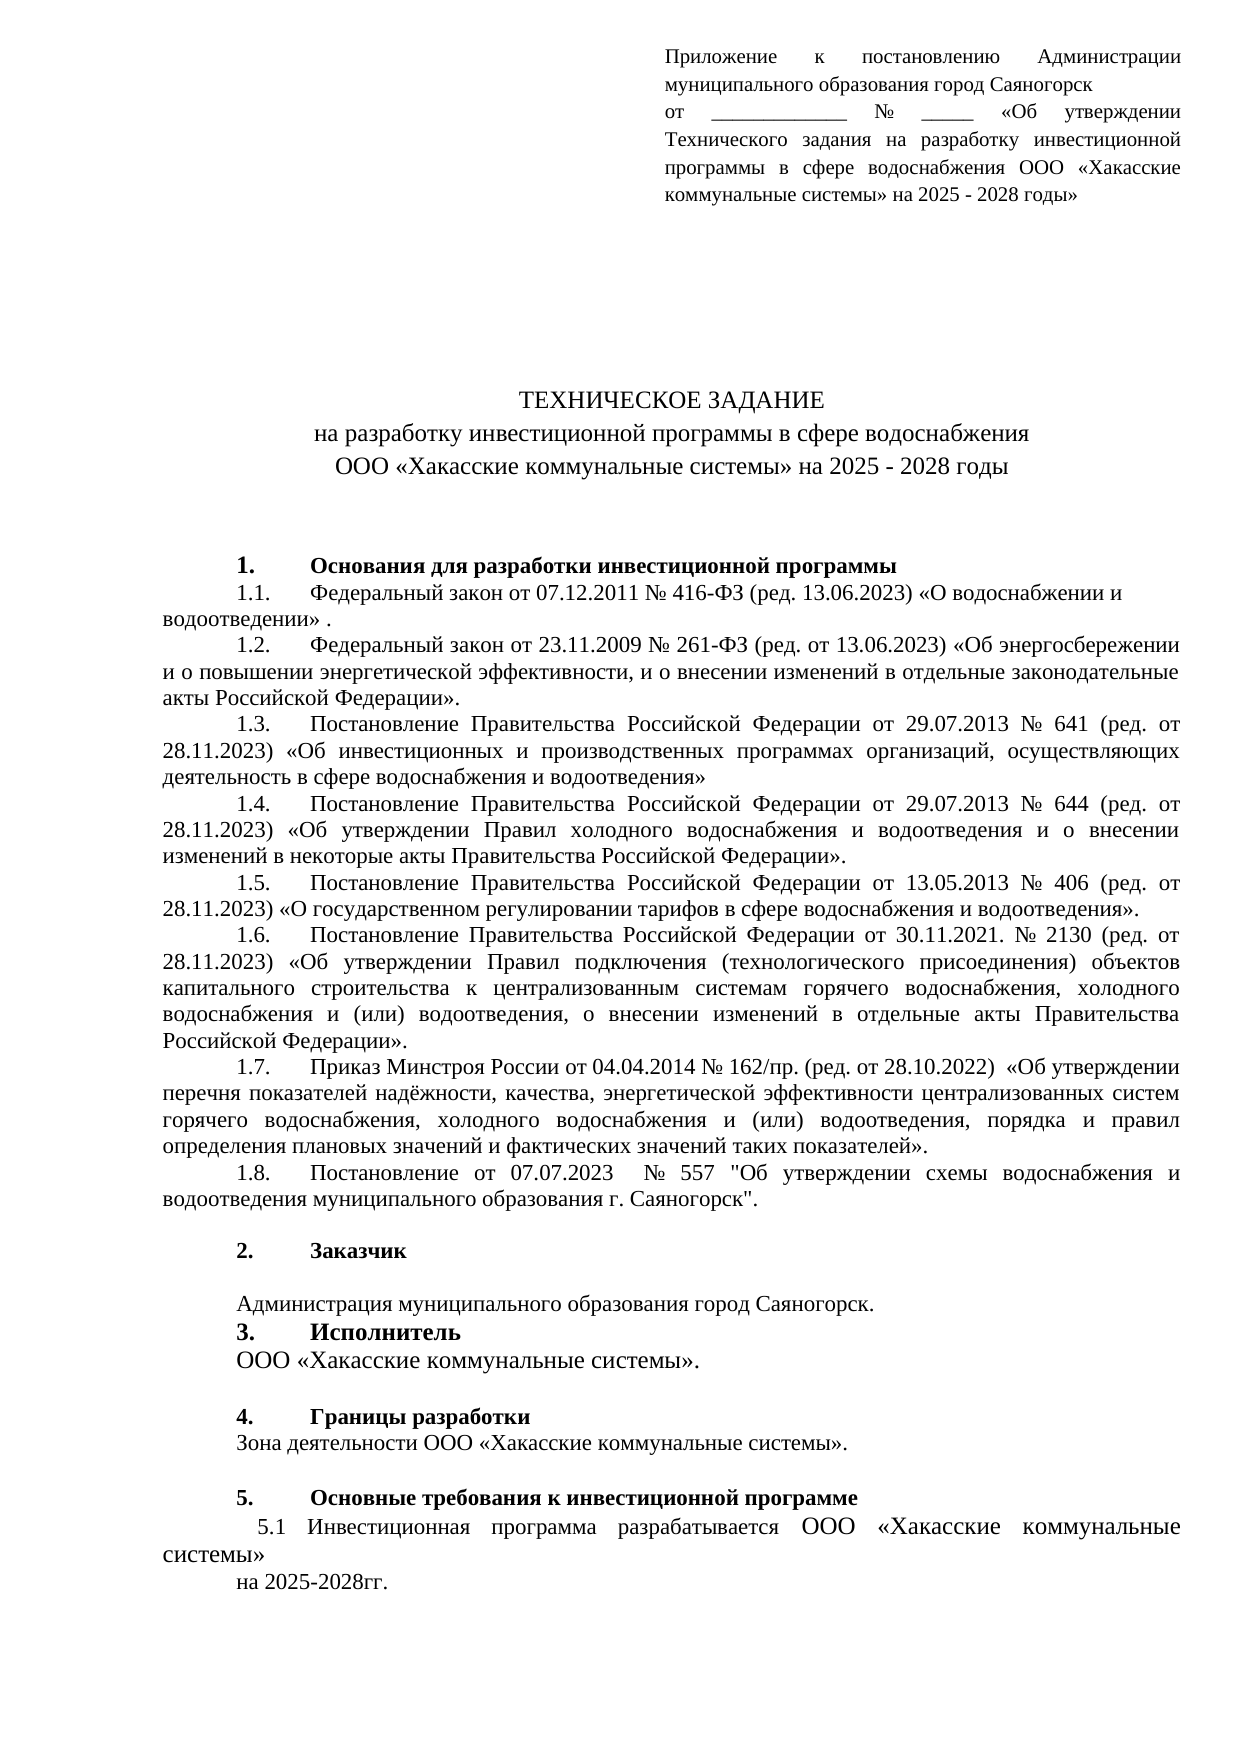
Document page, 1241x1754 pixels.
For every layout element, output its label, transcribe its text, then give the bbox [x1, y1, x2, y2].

list Постановление Правительства Российской Федерации от 13.05.2013 № 406 (ред. от 28.11.2023) «О государственном регулировании тарифов в сфере водоснабжения и водоотведения». [162, 869, 1181, 921]
text на разработку инвестиционной программы в сфере водоснабжения [162, 418, 1181, 447]
text 5.1 Инвестиционная программа разрабатывается ООО «Хакасские коммунальные системы» [162, 1511, 1181, 1568]
text ООО «Хакасские коммунальные системы». [162, 1345, 1181, 1374]
list Федеральный закон от 23.11.2009 № 261-ФЗ (ред. от 13.06.2023) «Об энергосбережении и о повышении энергетической эффективности, и о внесении изменений в отдельные законодательные акты Российской Федерации». [162, 631, 1181, 711]
list Приказ Минстроя России от 04.04.2014 № 162/пр. (ред. от 28.10.2022) «Об утверждении перечня показателей надёжности, качества, энергетической эффективности централизованных систем горячего водоснабжения, холодного водоснабжения и (или) водоотведения, порядка и правил определения плановых значений и фактических значений таких показателей». [162, 1053, 1181, 1158]
list Администрация муниципального образования город Саяногорск. [162, 1290, 1181, 1317]
list Федеральный закон от 07.12.2011 № 416-ФЗ (ред. 13.06.2023) «О водоснабжении и водоотведении» . [162, 579, 1181, 631]
list Исполнитель [162, 1317, 1181, 1345]
text ТЕХНИЧЕСКОЕ ЗАДАНИЕ [162, 385, 1181, 414]
text от _____________ № _____ «Об утверждении Технического задания на разработку инвестиционной программы в сфере водоснабжения ООО «Хакасские коммунальные системы» на 2025 - 2028 годы» [664, 99, 1181, 206]
list Постановление Правительства Российской Федерации от 29.07.2013 № 641 (ред. от 28.11.2023) «Об инвестиционных и производственных программах организаций, осуществляющих деятельность в сфере водоснабжения и водоотведения» [162, 711, 1181, 789]
list Заказчик [162, 1238, 1181, 1264]
text Зона деятельности ООО «Хакасские коммунальные системы». [162, 1429, 1181, 1456]
list на 2025-2028гг. [162, 1568, 1181, 1594]
text ООО «Хакасские коммунальные системы» на 2025 - 2028 годы [162, 451, 1181, 480]
list Границы разработки [162, 1403, 1181, 1429]
list Основные требования к инвестиционной программе [162, 1484, 1181, 1511]
list Основания для разработки инвестиционной программы [162, 550, 1181, 579]
list Постановление Правительства Российской Федерации от 30.11.2021. № 2130 (ред. от 28.11.2023) «Об утверждении Правил подключения (технологического присоединения) объектов капитального строительства к централизованным системам горячего водоснабжения, холодного водоснабжения и (или) водоотведения, о внесении изменений в отдельные акты Правительства Российской Федерации». [162, 921, 1181, 1053]
text Приложение к постановлению Администрации муниципального образования город Саяногорск [664, 44, 1181, 96]
list Постановление Правительства Российской Федерации от 29.07.2013 № 644 (ред. от 28.11.2023) «Об утверждении Правил холодного водоснабжения и водоотведения и о внесении изменений в некоторые акты Правительства Российской Федерации». [162, 789, 1181, 869]
list Постановление от 07.07.2023 № 557 "Об утверждении схемы водоснабжения и водоотведения муниципального образования г. Саяногорск". [162, 1158, 1181, 1211]
